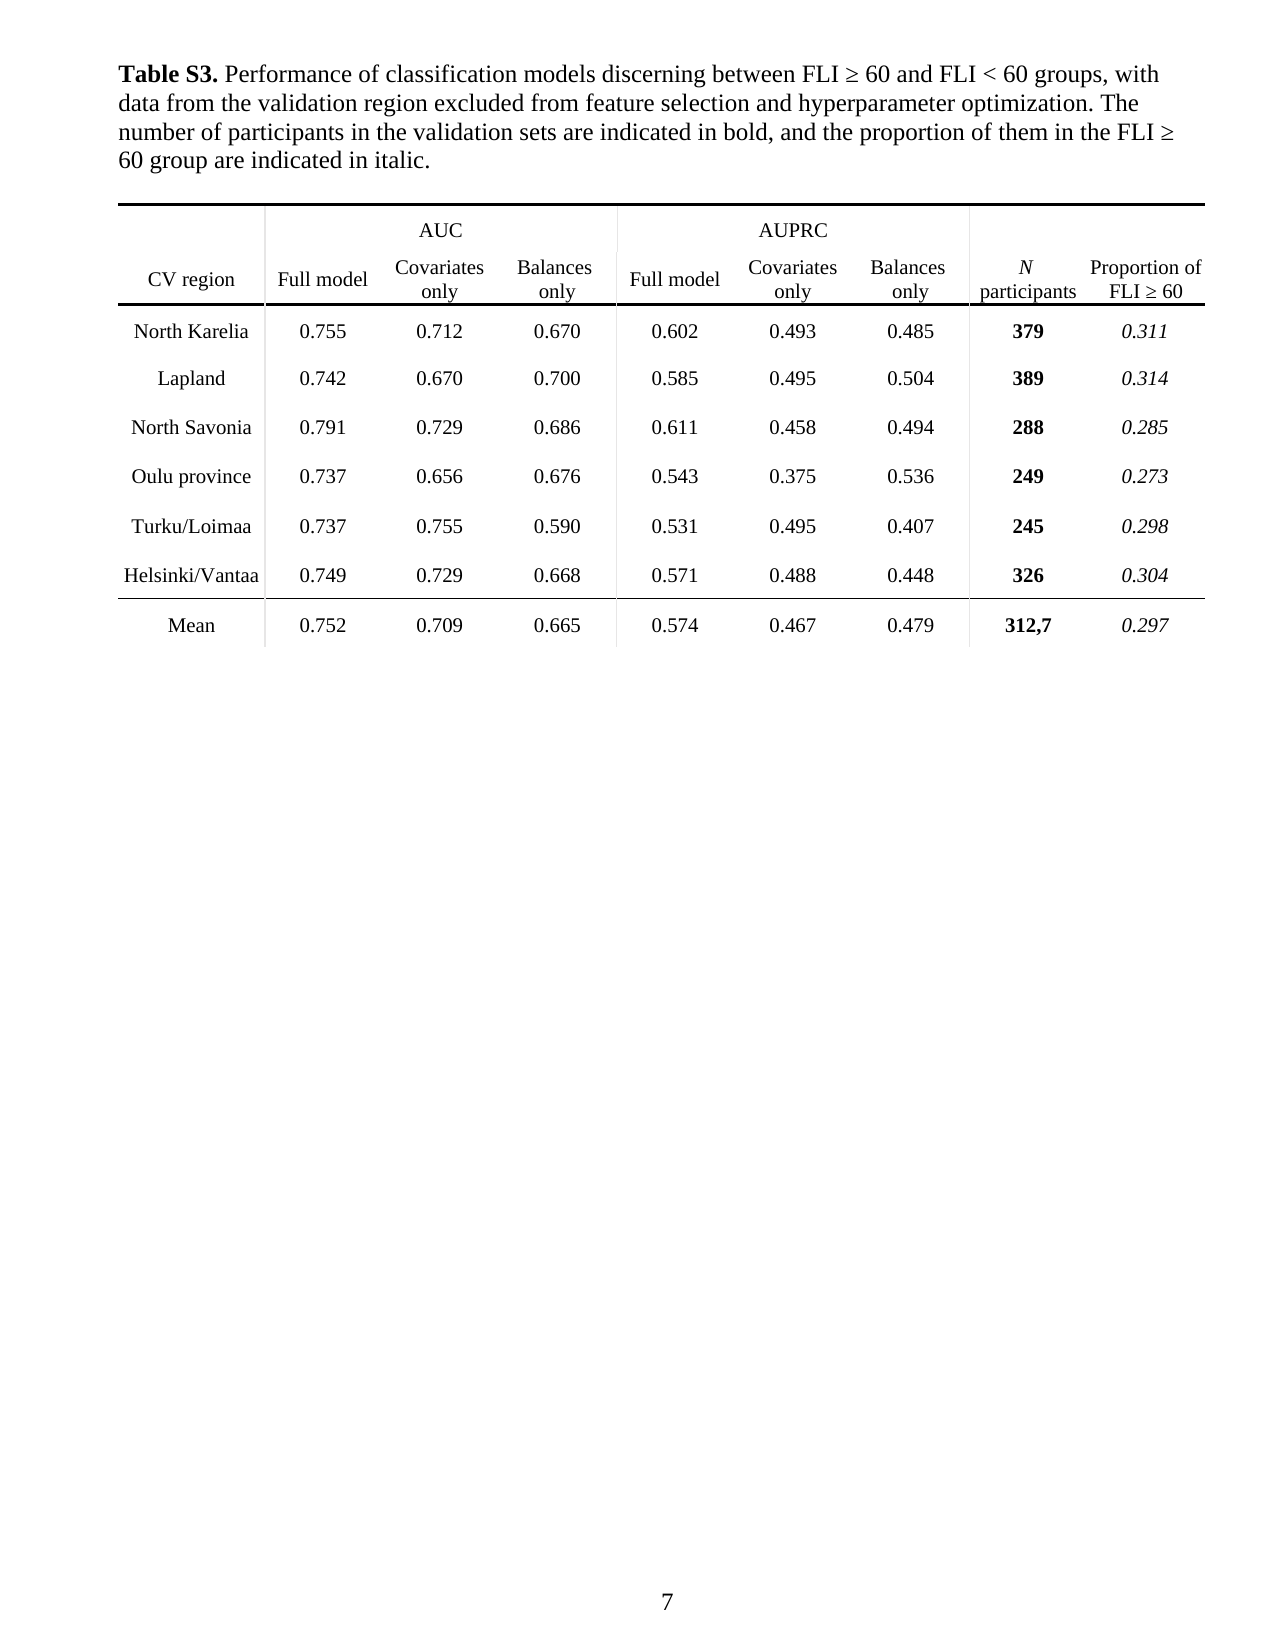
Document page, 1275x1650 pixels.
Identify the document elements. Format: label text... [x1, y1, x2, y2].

table_cell 0.375 [734, 451, 852, 500]
table_cell 0.467 [734, 599, 852, 647]
table_cell Covariates only [381, 252, 498, 303]
table_cell 288 [970, 401, 1087, 451]
table_header [970, 206, 1205, 252]
table_header AUPRC [618, 206, 969, 252]
table_cell Proportion of FLI ≥ 60 [1087, 252, 1205, 303]
text Table S3. Performance of classification models discerning between FLI ≥ 60 and FLI < 60 groups, with data from the validation region excluded from feature selection and hyperparameter optimization. The number of participants in the validation sets are indicated in bold, and the proportion of them in the FLI ≥ 60 group are indicated in italic. [118, 59, 1200, 174]
table_cell 249 [970, 451, 1087, 500]
table_cell 0.314 [1087, 352, 1205, 401]
table_cell 312,7 [970, 599, 1087, 647]
table_cell 0.488 [734, 549, 852, 598]
table_cell 0.752 [266, 599, 381, 647]
table_cell 0.311 [1087, 306, 1205, 352]
table_cell 0.729 [381, 549, 498, 598]
table_cell 0.700 [499, 352, 616, 401]
table_cell 0.749 [266, 549, 381, 598]
table_cell 0.602 [617, 306, 734, 352]
table_cell 0.494 [852, 401, 969, 451]
table_cell 0.585 [617, 352, 734, 401]
table_cell Balances only [499, 252, 616, 303]
table_cell 0.742 [266, 352, 381, 401]
table_cell 0.712 [381, 306, 498, 352]
table_cell Balances only [852, 252, 969, 303]
table_cell CV region [118, 252, 264, 303]
table_cell 0.536 [852, 451, 969, 500]
table_cell 0.493 [734, 306, 852, 352]
table_cell Full model [617, 252, 734, 303]
table_cell 0.531 [617, 500, 734, 549]
table_cell 326 [970, 549, 1087, 598]
table_cell Helsinki/Vantaa [118, 549, 264, 598]
table_cell Turku/Loimaa [118, 500, 264, 549]
table_cell 0.448 [852, 549, 969, 598]
table_cell 0.611 [617, 401, 734, 451]
table_cell North Savonia [118, 401, 264, 451]
table_cell 0.485 [852, 306, 969, 352]
table_cell 0.791 [266, 401, 381, 451]
table_cell North Karelia [118, 306, 264, 352]
table_cell Full model [266, 252, 381, 303]
table_cell 0.709 [381, 599, 498, 647]
table_cell 0.668 [499, 549, 616, 598]
table_cell 0.656 [381, 451, 498, 500]
table_cell 0.737 [266, 451, 381, 500]
table_cell 0.298 [1087, 500, 1205, 549]
table_cell 0.479 [852, 599, 969, 647]
table_cell 0.273 [1087, 451, 1205, 500]
table_cell 0.755 [266, 306, 381, 352]
table_cell Oulu province [118, 451, 264, 500]
table_cell 0.755 [381, 500, 498, 549]
table_cell 0.729 [381, 401, 498, 451]
table_cell 0.458 [734, 401, 852, 451]
table_cell 0.543 [617, 451, 734, 500]
table_cell 0.504 [852, 352, 969, 401]
table_cell 0.407 [852, 500, 969, 549]
table_cell 0.737 [266, 500, 381, 549]
table_cell 0.495 [734, 500, 852, 549]
table_header [118, 206, 264, 252]
table_cell 0.686 [499, 401, 616, 451]
table_cell N participants [970, 252, 1087, 303]
table_cell 0.304 [1087, 549, 1205, 598]
table_cell 0.574 [617, 599, 734, 647]
table_cell 389 [970, 352, 1087, 401]
table_cell 0.665 [499, 599, 616, 647]
table_cell 0.571 [617, 549, 734, 598]
table_cell 0.590 [499, 500, 616, 549]
table_cell 245 [970, 500, 1087, 549]
table_cell Mean [118, 599, 264, 647]
table_cell 379 [970, 306, 1087, 352]
table_cell 0.670 [499, 306, 616, 352]
table_header AUC [266, 206, 617, 252]
table_cell 0.670 [381, 352, 498, 401]
table_cell 0.297 [1087, 599, 1205, 647]
table_cell Covariates only [734, 252, 852, 303]
table_cell 0.285 [1087, 401, 1205, 451]
table_cell 0.676 [499, 451, 616, 500]
table_cell Lapland [118, 352, 264, 401]
table_cell 0.495 [734, 352, 852, 401]
